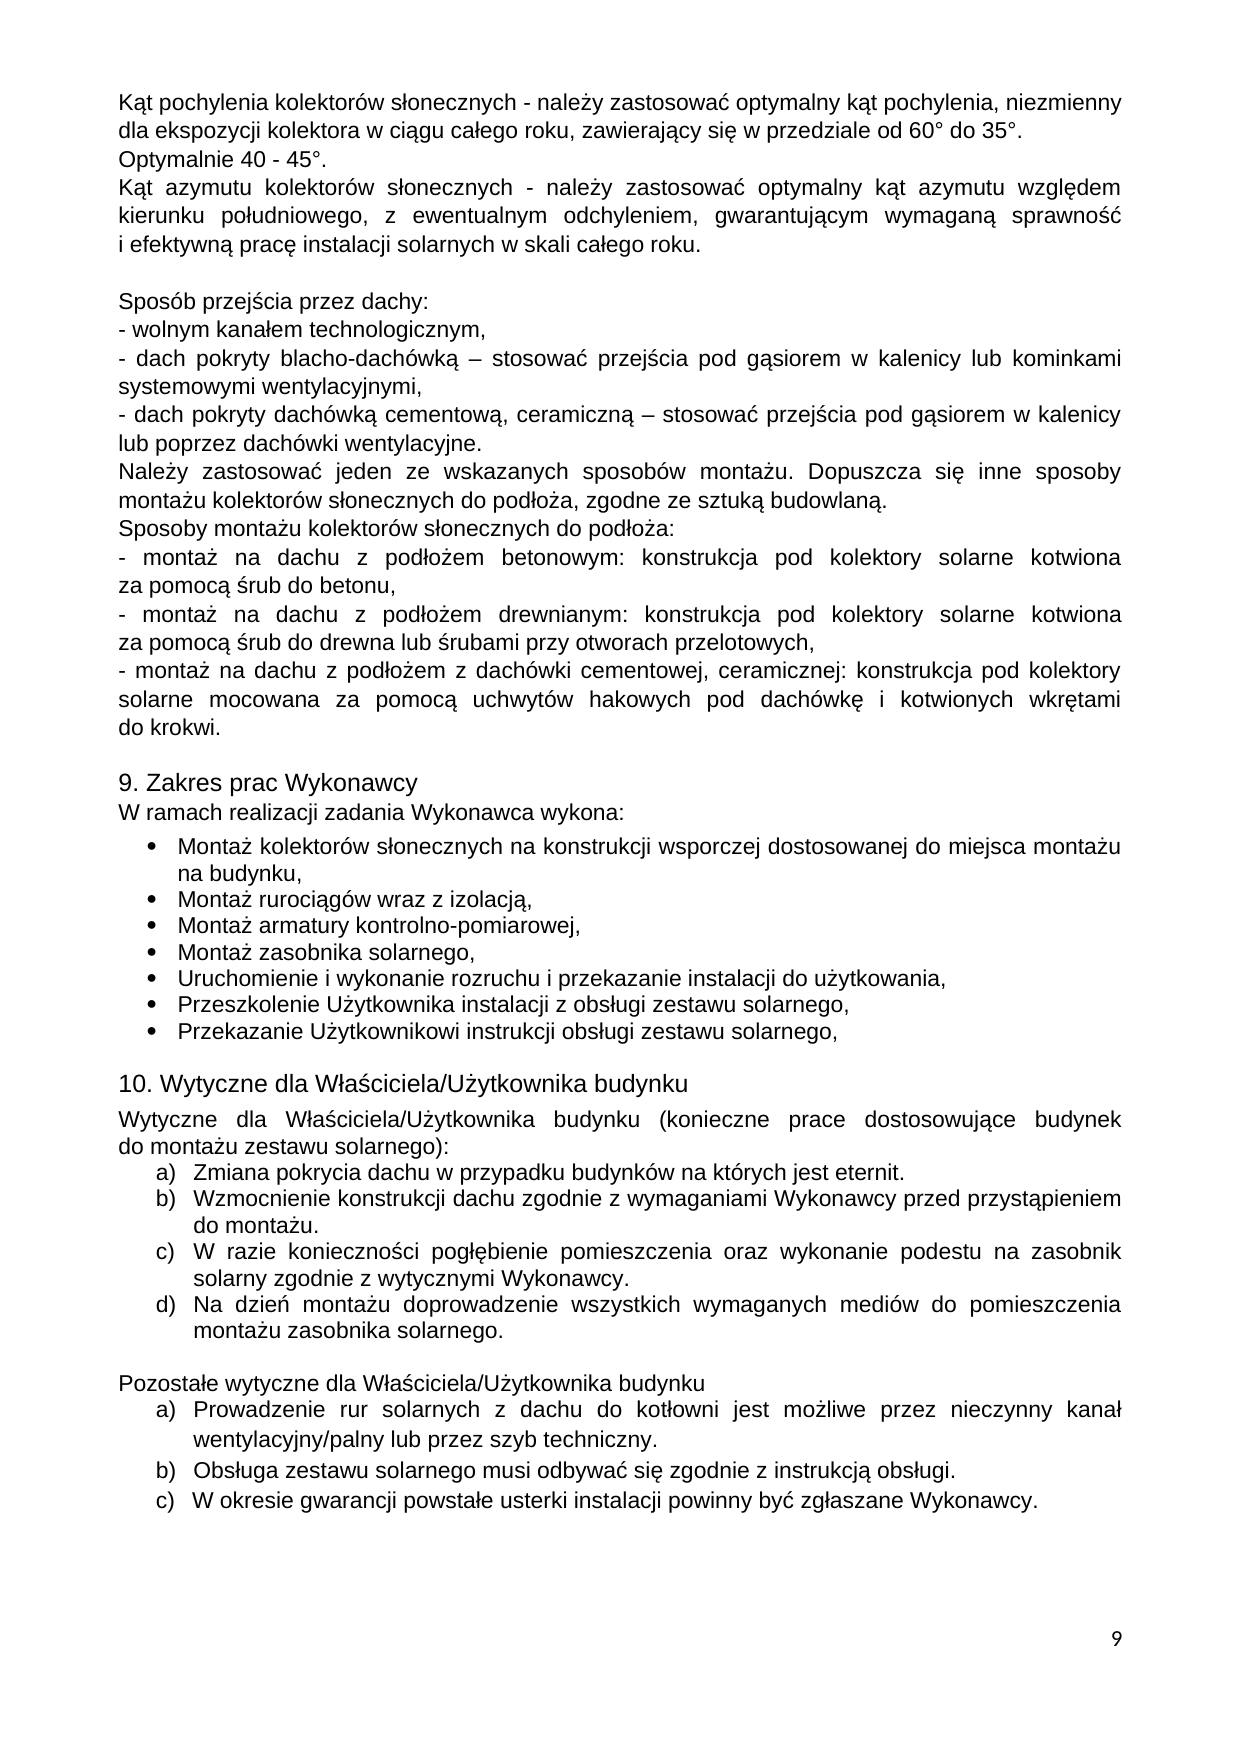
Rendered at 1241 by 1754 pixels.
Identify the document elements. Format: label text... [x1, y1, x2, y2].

text Kąt azymutu kolektorów słonecznych - należy zastosować optymalny kąt azymutu względem kierunku południowego, z ewentualnym odchyleniem, gwarantującym wymaganą sprawność i efektywną pracę instalacji solarnych w skali całego roku. [118, 174, 1122, 257]
text - dach pokryty blacho-dachówką – stosować przejścia pod gąsiorem w kalenicy lub kominkami systemowymi wentylacyjnymi, [118, 344, 1122, 399]
list Prowadzenie rur solarnych z dachu do kotłowni jest możliwe przez nieczynny kanał wentylacyjny/palny lub przez szyb techniczny. [156, 1396, 1122, 1453]
text Sposoby montażu kolektorów słonecznych do podłoża: [118, 515, 1122, 542]
list Zmiana pokrycia dachu w przypadku budynków na których jest eternit. [156, 1159, 1122, 1185]
list Na dzień montażu doprowadzenie wszystkich wymaganych mediów do pomieszczenia montażu zasobnika solarnego. [156, 1291, 1122, 1343]
list Przeszkolenie Użytkownika instalacji z obsługi zestawu solarnego, [148, 991, 1122, 1018]
list W razie konieczności pogłębienie pomieszczenia oraz wykonanie podestu na zasobnik solarny zgodnie z wytycznymi Wykonawcy. [156, 1238, 1122, 1291]
text - dach pokryty dachówką cementową, ceramiczną – stosować przejścia pod gąsiorem w kalenicy lub poprzez dachówki wentylacyjne. [118, 401, 1122, 456]
list Przekazanie Użytkownikowi instrukcji obsługi zestawu solarnego, [148, 1018, 1122, 1044]
list Obsługa zestawu solarnego musi odbywać się zgodnie z instrukcją obsługi. [156, 1457, 1122, 1483]
list Uruchomienie i wykonanie rozruchu i przekazanie instalacji do użytkowania, [148, 965, 1122, 991]
text - montaż na dachu z podłożem betonowym: konstrukcja pod kolektory solarne kotwiona za pomocą śrub do betonu, [118, 544, 1122, 598]
text Należy zastosować jeden ze wskazanych sposobów montażu. Dopuszcza się inne sposoby montażu kolektorów słonecznych do podłoża, zgodne ze sztuką budowlaną. [118, 458, 1122, 513]
list Montaż zasobnika solarnego, [148, 939, 1122, 965]
text - montaż na dachu z podłożem drewnianym: konstrukcja pod kolektory solarne kotwiona za pomocą śrub do drewna lub śrubami przy otworach przelotowych, [118, 601, 1122, 655]
text - montaż na dachu z podłożem z dachówki cementowej, ceramicznej: konstrukcja pod kolektory solarne mocowana za pomocą uchwytów hakowych pod dachówkę i kotwionych wkrętami do krokwi. [118, 657, 1122, 741]
subtitle 10. Wytyczne dla Właściciela/Użytkownika budynku [118, 1069, 1122, 1098]
list Montaż kolektorów słonecznych na konstrukcji wsporczej dostosowanej do miejsca montażu na budynku, [148, 833, 1122, 886]
text - wolnym kanałem technologicznym, [118, 316, 1122, 342]
text c) W okresie gwarancji powstałe usterki instalacji powinny być zgłaszane Wykonawcy. [118, 1487, 1122, 1513]
text Wytyczne dla Właściciela/Użytkownika budynku (konieczne prace dostosowujące budynek do montażu zestawu solarnego): [118, 1106, 1122, 1159]
list Montaż armatury kontrolno-pomiarowej, [148, 912, 1122, 939]
text Pozostałe wytyczne dla Właściciela/Użytkownika budynku [118, 1370, 1122, 1396]
list Wzmocnienie konstrukcji dachu zgodnie z wymaganiami Wykonawcy przed przystąpieniem do montażu. [156, 1185, 1122, 1238]
text Kąt pochylenia kolektorów słonecznych - należy zastosować optymalny kąt pochylenia, niezmienny dla ekspozycji kolektora w ciągu całego roku, zawierający się w przedziale od 60° do 35°. Optymalnie 40 - 45°. [118, 89, 1122, 172]
text .. Sposób przejścia przez dachy: [118, 259, 1122, 314]
list Montaż rurociągów wraz z izolacją, [148, 886, 1122, 912]
subtitle 9. Zakres prac Wykonawcy W ramach realizacji zadania Wykonawca wykona: [118, 768, 1122, 825]
